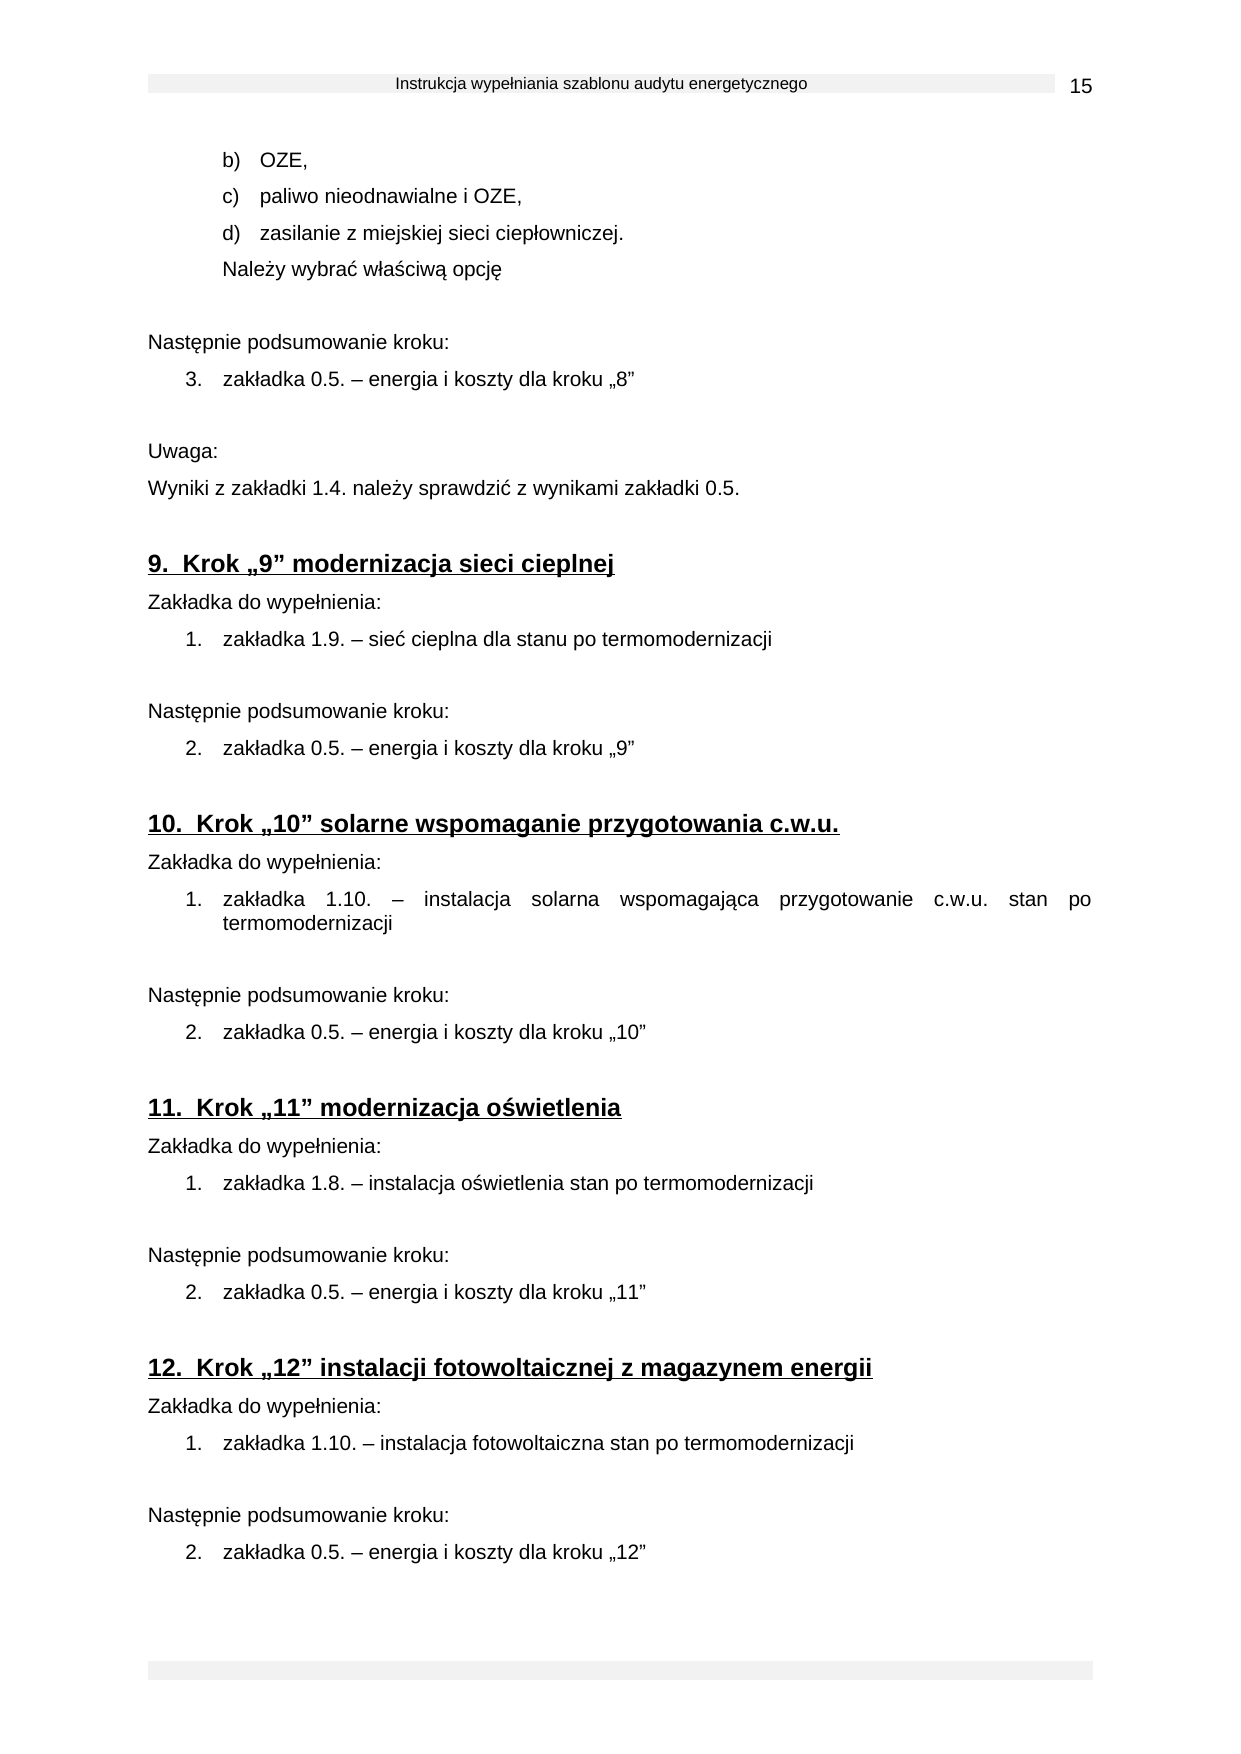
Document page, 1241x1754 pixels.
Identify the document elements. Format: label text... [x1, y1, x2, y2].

text Następnie podsumowanie kroku: [148, 699, 1093, 723]
text Zakładka do wypełnienia: [148, 850, 1093, 874]
list zakładka 1.10. – instalacja fotowoltaiczna stan po termomodernizacji [185, 1430, 1093, 1454]
list OZE, [222, 148, 1093, 172]
text Uwaga: [148, 439, 1093, 463]
text Następnie podsumowanie kroku: [148, 330, 1093, 354]
text Zakładka do wypełnienia: [148, 1394, 1093, 1418]
list zakładka 0.5. – energia i koszty dla kroku „8” [185, 366, 1093, 390]
text Następnie podsumowanie kroku: [148, 983, 1093, 1007]
list zakładka 1.8. – instalacja oświetlenia stan po termomodernizacji [185, 1170, 1093, 1194]
text 12. Krok „12” instalacji fotowoltaicznej z magazynem energii [148, 1353, 1093, 1381]
text Wyniki z zakładki 1.4. należy sprawdzić z wynikami zakładki 0.5. [148, 476, 1093, 500]
list zakładka 1.10. – instalacja solarna wspomagająca przygotowanie c.w.u. stan po termomodernizacji [185, 886, 1093, 934]
text 10. Krok „10” solarne wspomaganie przygotowania c.w.u. [148, 809, 1093, 837]
list zakładka 0.5. – energia i koszty dla kroku „12” [185, 1540, 1093, 1564]
list zakładka 0.5. – energia i koszty dla kroku „10” [185, 1020, 1093, 1044]
text 9. Krok „9” modernizacja sieci cieplnej [148, 549, 1093, 577]
list zakładka 0.5. – energia i koszty dla kroku „9” [185, 736, 1093, 760]
text Zakładka do wypełnienia: [148, 1134, 1093, 1158]
list zakładka 0.5. – energia i koszty dla kroku „11” [185, 1280, 1093, 1304]
text Następnie podsumowanie kroku: [148, 1503, 1093, 1527]
list zasilanie z miejskiej sieci ciepłowniczej. [222, 221, 1093, 244]
text Należy wybrać właściwą opcję [222, 257, 1093, 281]
text Następnie podsumowanie kroku: [148, 1243, 1093, 1267]
text 11. Krok „11” modernizacja oświetlenia [148, 1093, 1093, 1121]
text Zakładka do wypełnienia: [148, 590, 1093, 614]
list paliwo nieodnawialne i OZE, [222, 184, 1093, 208]
list zakładka 1.9. – sieć cieplna dla stanu po termomodernizacji [185, 626, 1093, 650]
